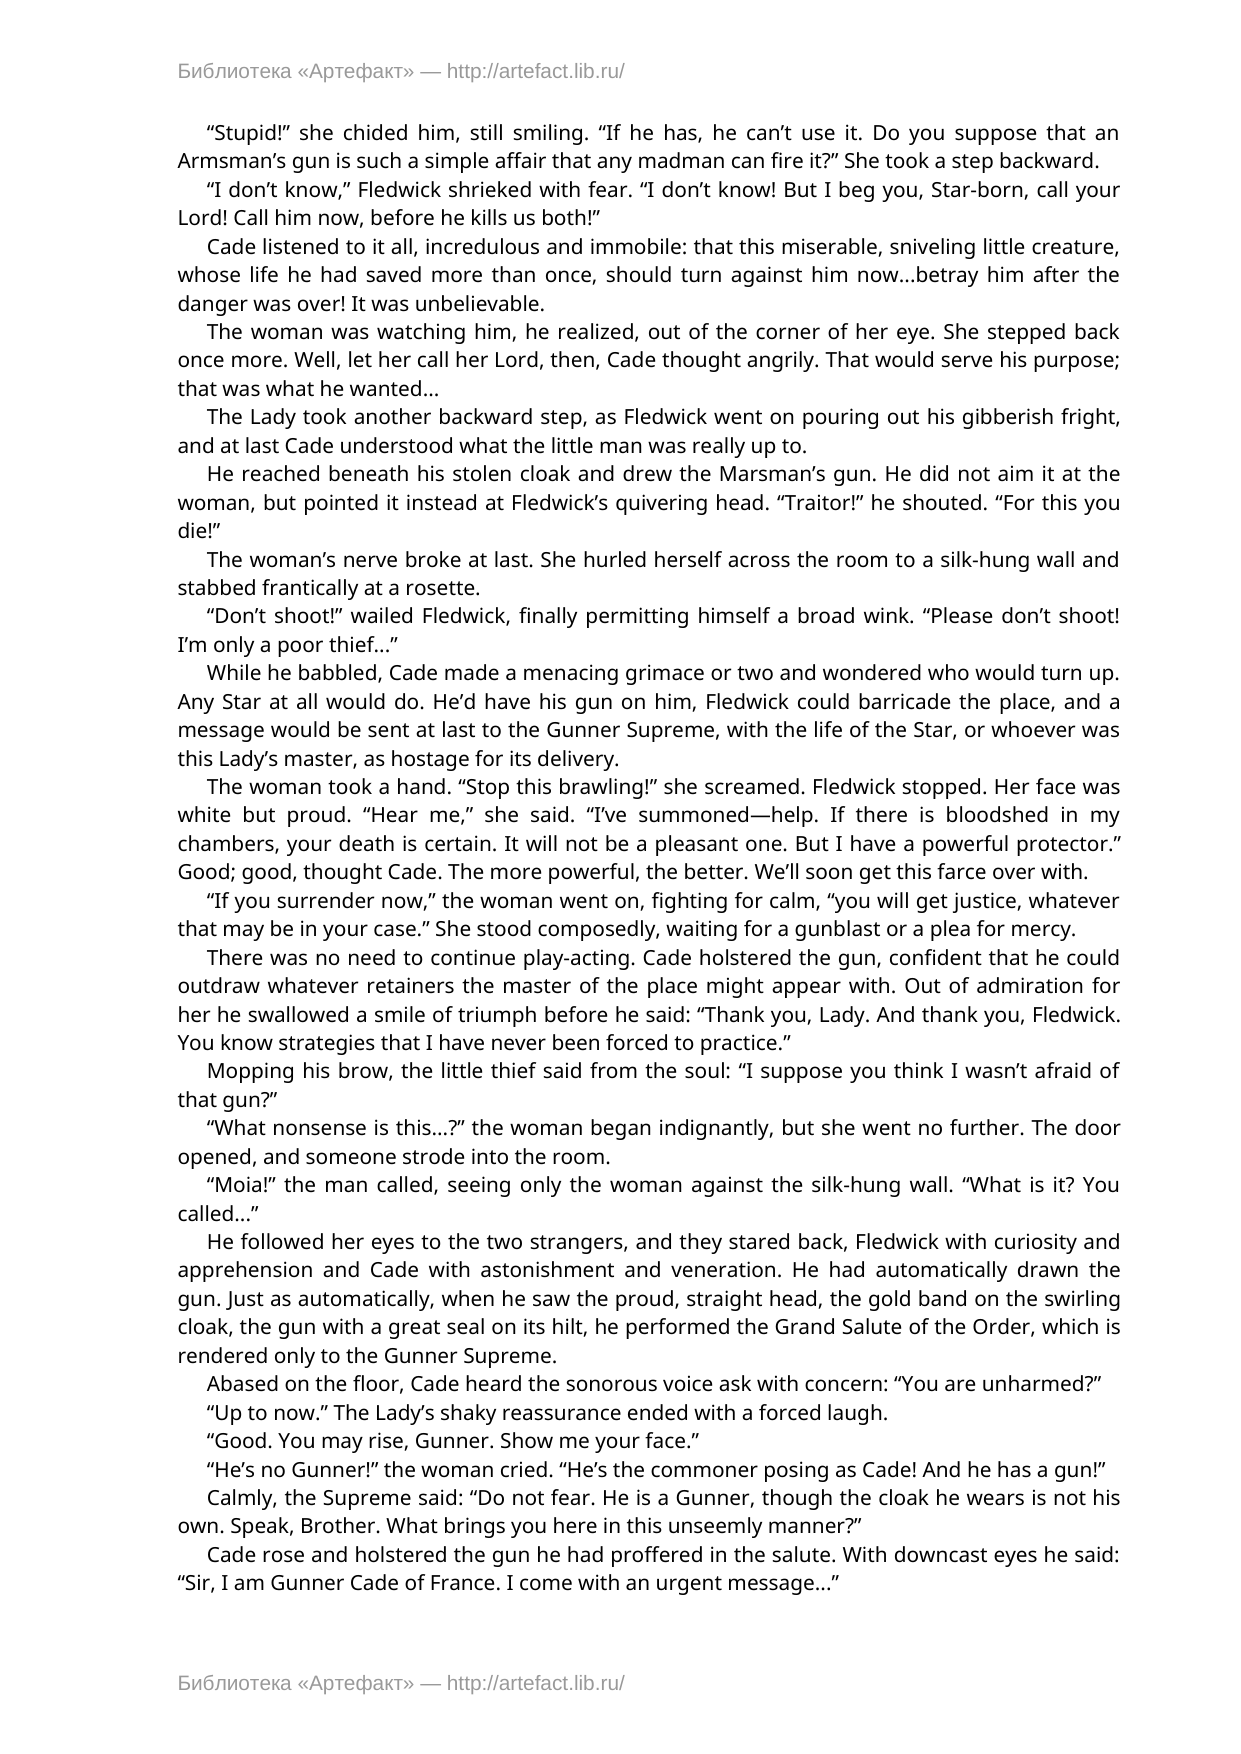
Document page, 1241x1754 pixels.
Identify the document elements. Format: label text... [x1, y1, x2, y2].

text He followed her eyes to the two strangers, and they stared back, Fledwick with curiosity and apprehension and Cade with astonishment and veneration. He had automatically drawn the gun. Just as automatically, when he saw the proud, straight head, the gold band on the swirling cloak, the gun with a great seal on its hilt, he performed the Grand Salute of the Order, which is rendered only to the Gunner Supreme. [177, 1227, 1122, 1369]
text “I don’t know,” Fledwick shrieked with fear. “I don’t know! But I beg you, Star-born, call your Lord! Call him now, before he kills us both!” [177, 175, 1122, 232]
text “What nonsense is this...?” the woman began indignantly, but she went no further. The door opened, and someone strode into the room. [177, 1113, 1122, 1170]
text Calmly, the Supreme said: “Do not fear. He is a Gunner, though the cloak he wears is not his own. Speak, Brother. What brings you here in this unseemly manner?” [177, 1483, 1122, 1540]
text While he babbled, Cade made a menacing grimace or two and wondered who would turn up. Any Star at all would do. He’d have his gun on him, Fledwick could barricade the place, and a message would be sent at last to the Gunner Supreme, with the life of the Star, or whoever was this Lady’s master, as hostage for its delivery. [177, 658, 1122, 772]
text The Lady took another backward step, as Fledwick went on pouring out his gibberish fright, and at last Cade understood what the little man was really up to. [177, 402, 1122, 459]
text Mopping his brow, the little thief said from the soul: “I suppose you think I wasn’t afraid of that gun?” [177, 1057, 1122, 1113]
text “Good. You may rise, Gunner. Show me your face.” [177, 1426, 1122, 1455]
text “If you surrender now,” the woman went on, fighting for calm, “you will get justice, whatever that may be in your case.” She stood composedly, waiting for a gunblast or a plea for mercy. [177, 886, 1122, 943]
text “He’s no Gunner!” the woman cried. “He’s the commoner posing as Cade! And he has a gun!” [177, 1455, 1122, 1483]
text He reached beneath his stolen cloak and drew the Marsman’s gun. He did not aim it at the woman, but pointed it instead at Fledwick’s quivering head. “Traitor!” he shouted. “For this you die!” [177, 459, 1122, 545]
text The woman took a hand. “Stop this brawling!” she screamed. Fledwick stopped. Her face was white but proud. “Hear me,” she said. “I’ve summoned—help. If there is bloodshed in my chambers, your death is certain. It will not be a pleasant one. But I have a powerful protector.” Good; good, thought Cade. The more powerful, the better. We’ll soon get this farce over with. [177, 772, 1122, 886]
text Abased on the floor, Cade heard the sonorous voice ask with concern: “You are unharmed?” [177, 1369, 1122, 1398]
text Cade rose and holstered the gun he had proffered in the salute. With downcast eyes he said: “Sir, I am Gunner Cade of France. I come with an urgent message...” [177, 1540, 1122, 1597]
text “Stupid!” she chided him, still smiling. “If he has, he can’t use it. Do you suppose that an Armsman’s gun is such a simple affair that any madman can fire it?” She took a step backward. [177, 118, 1122, 175]
text “Moia!” the man called, seeing only the woman against the silk-hung wall. “What is it? You called...” [177, 1170, 1122, 1227]
text The woman’s nerve broke at last. She hurled herself across the room to a silk-hung wall and stabbed frantically at a rosette. [177, 545, 1122, 602]
text The woman was watching him, he realized, out of the corner of her eye. She stepped back once more. Well, let her call her Lord, then, Cade thought angrily. That would serve his purpose; that was what he wanted... [177, 317, 1122, 402]
text “Don’t shoot!” wailed Fledwick, finally permitting himself a broad wink. “Please don’t shoot! I’m only a poor thief...” [177, 602, 1122, 658]
text There was no need to continue play-acting. Cade holstered the gun, confident that he could outdraw whatever retainers the master of the place might appear with. Out of admiration for her he swallowed a smile of triumph before he said: “Thank you, Lady. And thank you, Fledwick. You know strategies that I have never been forced to practice.” [177, 943, 1122, 1057]
text “Up to now.” The Lady’s shaky reassurance ended with a forced laugh. [177, 1398, 1122, 1426]
text Cade listened to it all, incredulous and immobile: that this miserable, sniveling little creature, whose life he had saved more than once, should turn against him now...betray him after the danger was over! It was unbelievable. [177, 232, 1122, 317]
